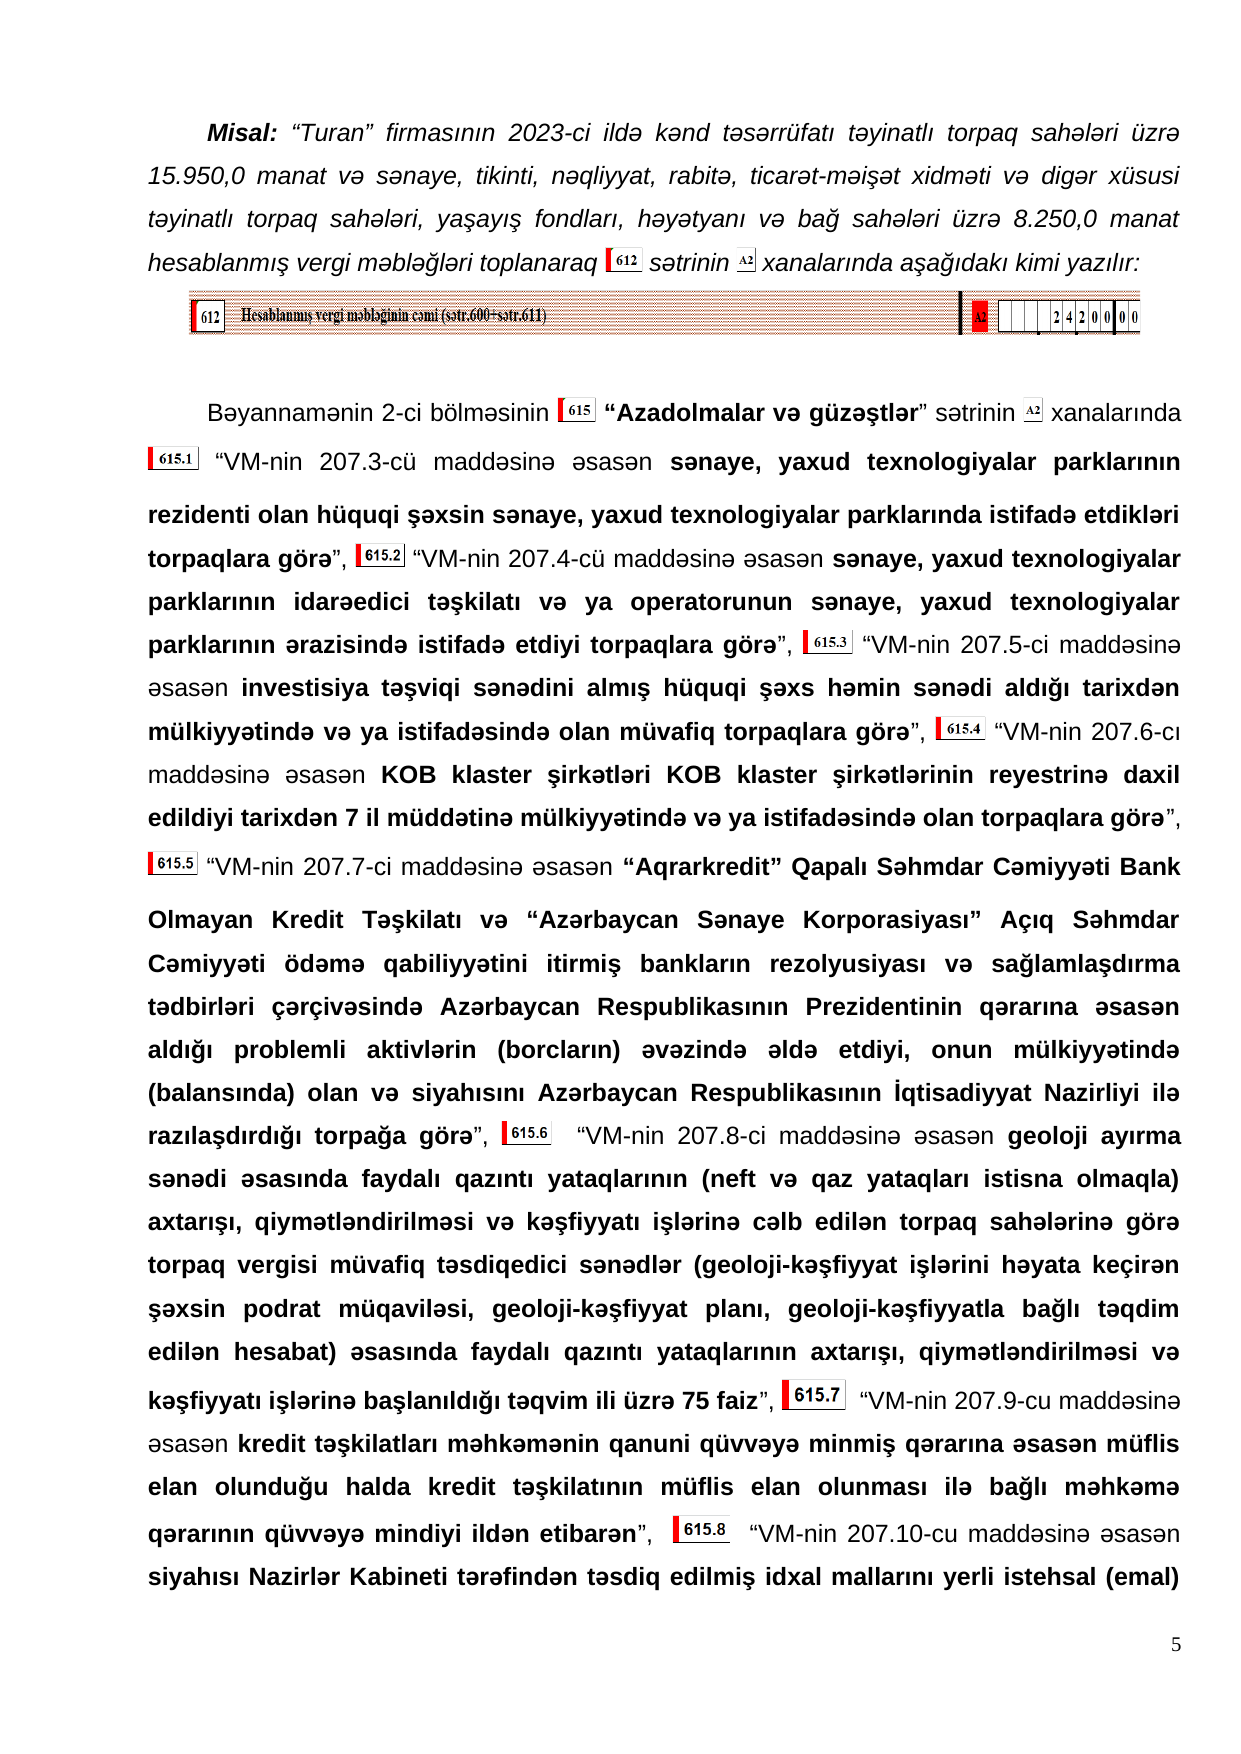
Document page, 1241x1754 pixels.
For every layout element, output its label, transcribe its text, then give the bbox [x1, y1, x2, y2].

picture [736, 247, 756, 272]
picture [501, 1121, 552, 1145]
picture [355, 543, 405, 567]
text Misal: “Turan” firmasının 2023-ci ildə kənd təsərrüfatı təyinatlı torpaq sahələri üzrə 15.950,0 manat və sənaye, tikinti, nəqliyyat, rabitə, ticarət-məişət xidməti və digər xüsusi təyinatlı torpaq sahələri, yaşayış fondları, həyətyanı və bağ sahələri üzrə 8.250,0 manat hesablanmış vergi məbləğləri toplanaraq sətrinin xanalarında aşağıdakı kimi yazılır: [148, 118, 1181, 276]
picture [672, 1515, 730, 1543]
picture [802, 630, 853, 654]
picture [557, 397, 596, 422]
picture [781, 1379, 846, 1410]
picture [147, 851, 198, 875]
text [148, 397, 1181, 1591]
picture [188, 290, 1141, 335]
picture [935, 716, 986, 740]
picture [147, 446, 199, 470]
picture [1023, 397, 1043, 422]
picture [605, 247, 643, 272]
